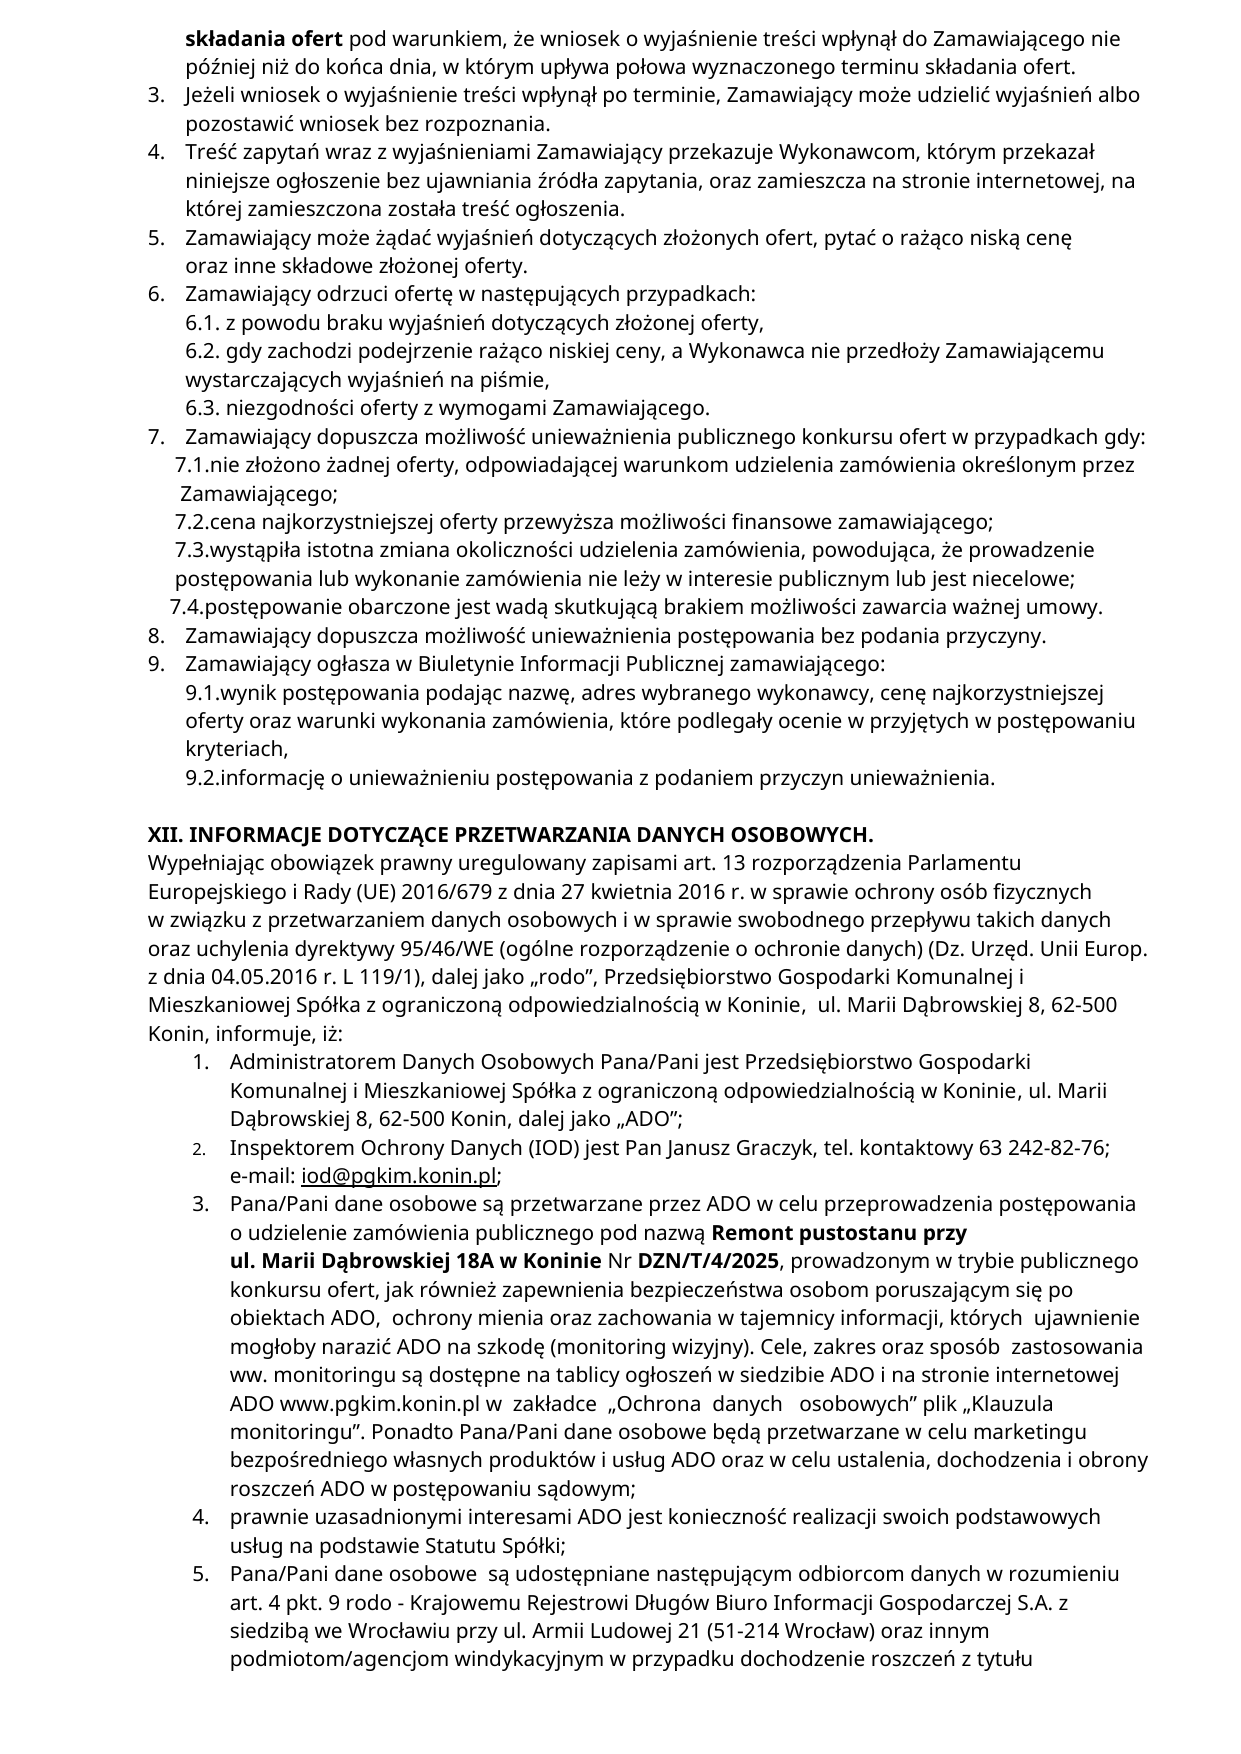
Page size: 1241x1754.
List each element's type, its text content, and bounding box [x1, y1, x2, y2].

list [148, 24, 1152, 81]
text Zamawiającego; [148, 479, 1152, 507]
list Zamawiający odrzuci ofertę w następujących przypadkach: [148, 279, 1152, 308]
list Jeżeli wniosek o wyjaśnienie treści wpłynął po terminie, Zamawiający może udzielić wyjaśnień albo pozostawić wniosek bez rozpoznania. [148, 81, 1152, 137]
list 9.1.wynik postępowania podając nazwę, adres wybranego wykonawcy, cenę najkorzystniejszej oferty oraz warunki wykonania zamówienia, które podlegały ocenie w przyjętych w postępowaniu kryteriach, [185, 678, 1152, 763]
text 7.2.cena najkorzystniejszej oferty przewyższa możliwości finansowe zamawiającego; [148, 507, 1152, 536]
list Inspektorem Ochrony Danych (IOD) jest Pan Janusz Graczyk, tel. kontaktowy 63 242-82-76; e-mail: iod@pgkim.konin.pl; [192, 1133, 1152, 1189]
list Treść zapytań wraz z wyjaśnieniami Zamawiający przekazuje Wykonawcom, którym przekazał niniejsze ogłoszenie bez ujawniania źródła zapytania, oraz zamieszcza na stronie internetowej, na której zamieszczona została treść ogłoszenia. [148, 137, 1152, 223]
text 7.1.nie złożono żadnej oferty, odpowiadającej warunkom udzielenia zamówienia określonym przez [148, 450, 1152, 479]
list 9.2.informację o unieważnieniu postępowania z podaniem przyczyn unieważnienia. [185, 763, 1152, 791]
text 7.4.postępowanie obarczone jest wadą skutkującą brakiem możliwości zawarcia ważnej umowy. [148, 592, 1152, 621]
list 6.1. z powodu braku wyjaśnień dotyczących złożonej oferty, [185, 308, 1152, 336]
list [192, 1559, 1152, 1673]
list prawnie uzasadnionymi interesami ADO jest konieczność realizacji swoich podstawowych usług na podstawie Statutu Spółki; [192, 1502, 1152, 1559]
list 6.3. niezgodności oferty z wymogami Zamawiającego. [185, 393, 1152, 422]
text 7.3.wystąpiła istotna zmiana okoliczności udzielenia zamówienia, powodująca, że prowadzenie [148, 536, 1152, 564]
text Wypełniając obowiązek prawny uregulowany zapisami art. 13 rozporządzenia Parlamentu Europejskiego i Rady (UE) 2016/679 z dnia 27 kwietnia 2016 r. w sprawie ochrony osób fizycznych w związku z przetwarzaniem danych osobowych i w sprawie swobodnego przepływu takich danych oraz uchylenia dyrektywy 95/46/WE (ogólne rozporządzenie o ochronie danych) (Dz. Urzęd. Unii Europ. z dnia 04.05.2016 r. L 119/1), dalej jako „rodo”, Przedsiębiorstwo Gospodarki Komunalnej i Mieszkaniowej Spółka z ograniczoną odpowiedzialnością w Koninie, ul. Marii Dąbrowskiej 8, 62-500 Konin, informuje, iż: [148, 848, 1152, 1047]
list Zamawiający ogłasza w Biuletynie Informacji Publicznej zamawiającego: [148, 649, 1152, 678]
list Zamawiający dopuszcza możliwość unieważnienia postępowania bez podania przyczyny. [148, 621, 1152, 649]
list Zamawiający dopuszcza możliwość unieważnienia publicznego konkursu ofert w przypadkach gdy: [148, 422, 1152, 450]
text XII. INFORMACJE DOTYCZĄCE PRZETWARZANIA DANYCH OSOBOWYCH. [148, 820, 1152, 848]
list 6.2. gdy zachodzi podejrzenie rażąco niskiej ceny, a Wykonawca nie przedłoży Zamawiającemu wystarczających wyjaśnień na piśmie, [185, 336, 1152, 393]
list Administratorem Danych Osobowych Pana/Pani jest Przedsiębiorstwo Gospodarki Komunalnej i Mieszkaniowej Spółka z ograniczoną odpowiedzialnością w Koninie, ul. Marii Dąbrowskiej 8, 62-500 Konin, dalej jako „ADO”; [192, 1047, 1152, 1133]
list Zamawiający może żądać wyjaśnień dotyczących złożonych ofert, pytać o rażąco niską cenę oraz inne składowe złożonej oferty. [148, 223, 1152, 279]
list Pana/Pani dane osobowe są przetwarzane przez ADO w celu przeprowadzenia postępowania o udzielenie zamówienia publicznego pod nazwą Remont pustostanu przy ul. Marii Dąbrowskiej 18A w Koninie Nr DZN/T/4/2025, prowadzonym w trybie publicznego konkursu ofert, jak również zapewnienia bezpieczeństwa osobom poruszającym się po obiektach ADO, ochrony mienia oraz zachowania w tajemnicy informacji, których ujawnienie mogłoby narazić ADO na szkodę (monitoring wizyjny). Cele, zakres oraz sposób zastosowania ww. monitoringu są dostępne na tablicy ogłoszeń w siedzibie ADO i na stronie internetowej ADO www.pgkim.konin.pl w zakładce „Ochrona danych osobowych” plik „Klauzula monitoringu”. Ponadto Pana/Pani dane osobowe będą przetwarzane w celu marketingu bezpośredniego własnych produktów i usług ADO oraz w celu ustalenia, dochodzenia i obrony roszczeń ADO w postępowaniu sądowym; [192, 1189, 1152, 1502]
text postępowania lub wykonanie zamówienia nie leży w interesie publicznym lub jest niecelowe; [148, 564, 1152, 592]
